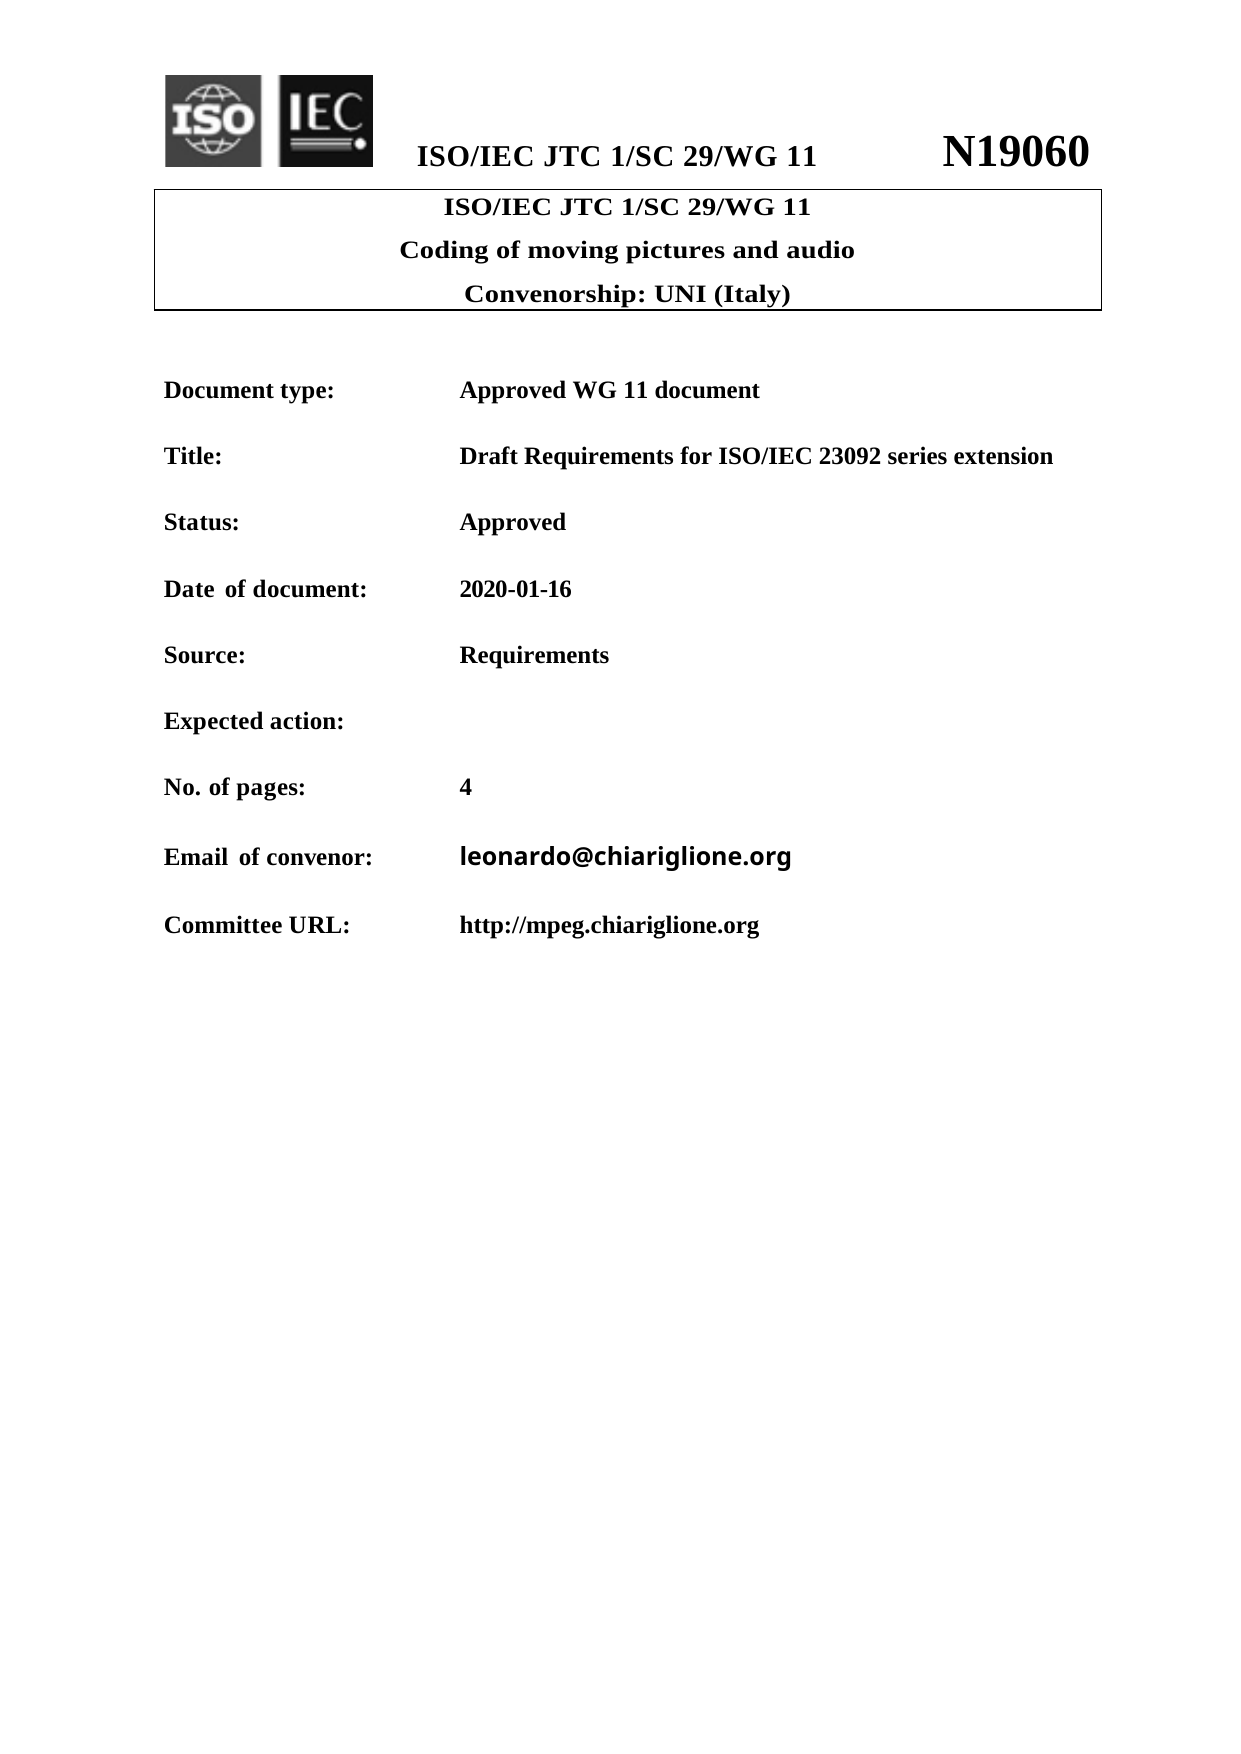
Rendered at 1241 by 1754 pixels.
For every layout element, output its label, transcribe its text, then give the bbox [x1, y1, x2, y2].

text Email of convenor: leonardo@chiariglione.org [163, 839, 1092, 873]
text Source: Requirements [163, 640, 1092, 669]
text Title: Draft Requirements for ISO/IEC 23092 series extension [163, 441, 1092, 470]
text Document type: Approved WG 11 document [163, 375, 1092, 404]
text Status: Approved [163, 507, 1092, 536]
text Committee URL: http://mpeg.chiariglione.org [163, 910, 1092, 939]
picture [165, 75, 373, 167]
text Date of document: 2020-01-16 [163, 574, 1092, 602]
text ISO/IEC JTC 1/SC 29/WG 11 Coding of moving pictures and audio Convenorship: UNI (Italy) [155, 190, 1101, 309]
text No. of pages: 4 [163, 772, 1092, 801]
text Expected action: [163, 706, 1092, 735]
